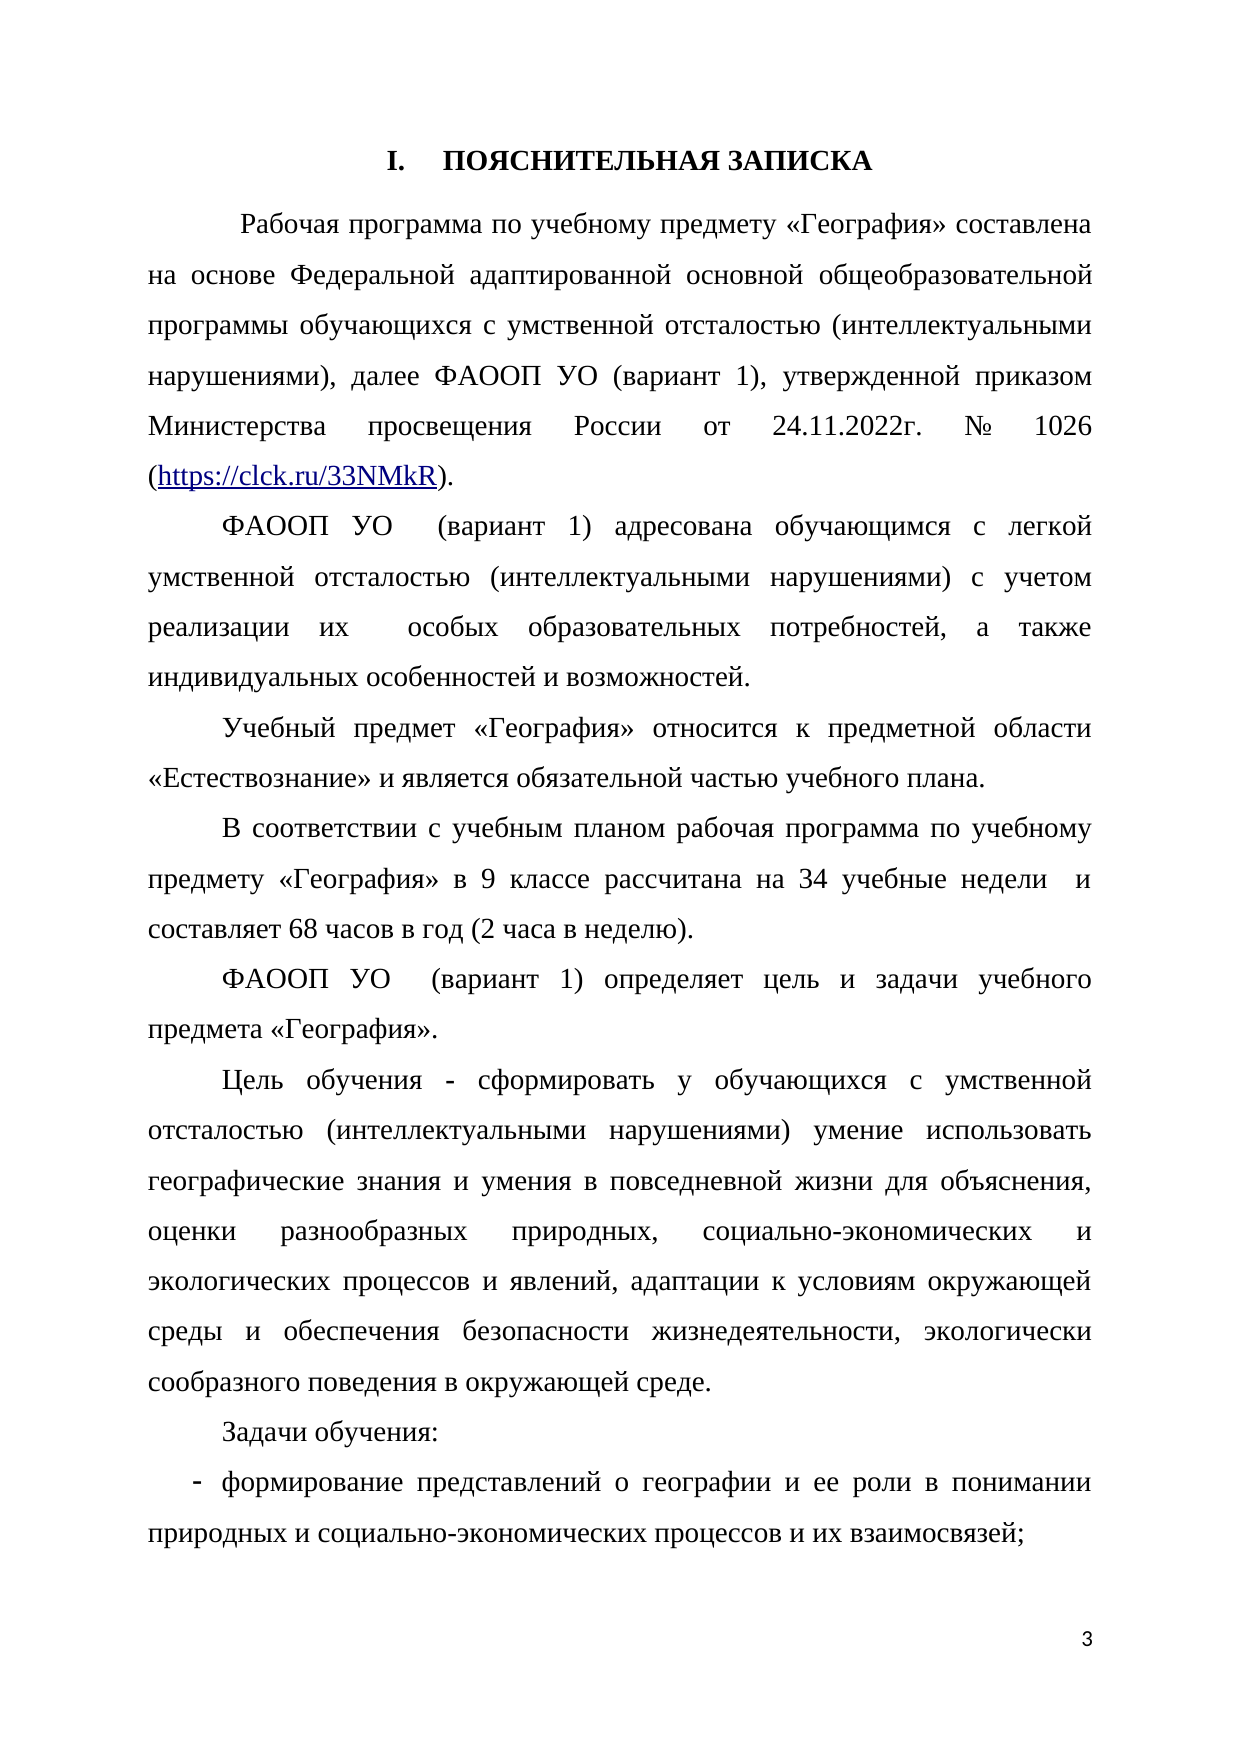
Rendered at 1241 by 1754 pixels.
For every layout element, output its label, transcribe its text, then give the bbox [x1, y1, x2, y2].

text В соответствии с учебным планом рабочая программа по учебному предмету «География» в 9 классе рассчитана на 34 учебные недели и составляет 68 часов в год (2 часа в неделю). [148, 810, 1092, 944]
text ФАООП УО (вариант 1) адресована обучающимся с легкой умственной отсталостью (интеллектуальными нарушениями) с учетом реализации их особых образовательных потребностей, а также индивидуальных особенностей и возможностей. [148, 508, 1092, 693]
text Учебный предмет «География» относится к предметной области «Естествознание» и является обязательной частью учебного плана. [148, 710, 1092, 794]
text ФАООП УО (вариант 1) определяет цель и задачи учебного предмета «География». [148, 961, 1092, 1045]
subtitle ПОЯСНИТЕЛЬНАЯ ЗАПИСКА [185, 143, 1092, 177]
list формирование представлений о географии и ее роли в понимании природных и социально-экономических процессов и их взаимосвязей; [148, 1464, 1092, 1548]
text Рабочая программа по учебному предмету «География» составлена на основе Федеральной адаптированной основной общеобразовательной программы обучающихся с умственной отсталостью (интеллектуальными нарушениями), далее ФАООП УО (вариант 1), утвержденной приказом Министерства просвещения России от 24.11.2022г. № 1026 (https://clck.ru/33NMkR). [148, 207, 1092, 492]
text Задачи обучения: [148, 1414, 1092, 1448]
text Цель обучения - сформировать у обучающихся с умственной отсталостью (интеллектуальными нарушениями) умение использовать географические знания и умения в повседневной жизни для объяснения, оценки разнообразных природных, социально-экономических и экологических процессов и явлений, адаптации к условиям окружающей среды и обеспечения безопасности жизнедеятельности, экологически сообразного поведения в окружающей среде. [148, 1062, 1092, 1397]
